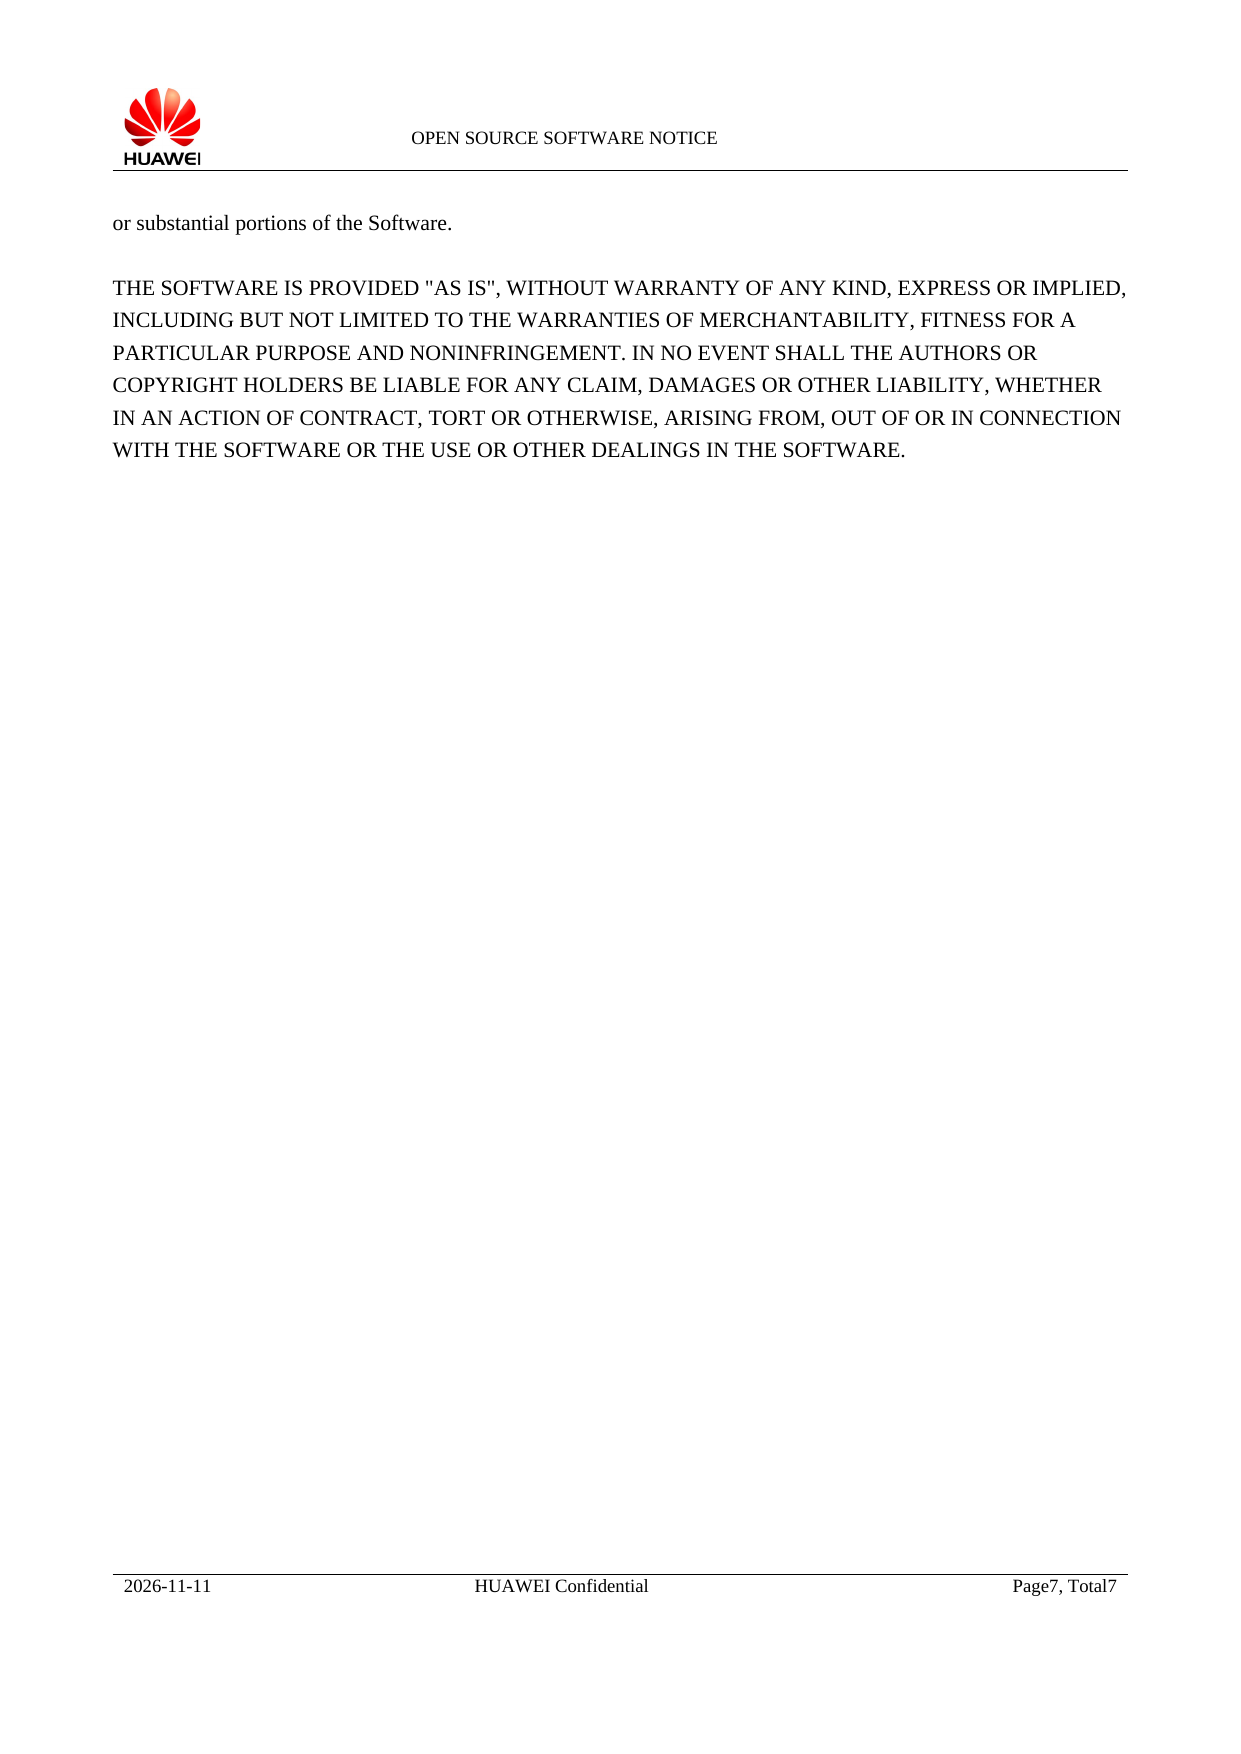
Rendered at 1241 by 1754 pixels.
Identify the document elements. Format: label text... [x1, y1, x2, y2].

picture [124, 88, 201, 165]
